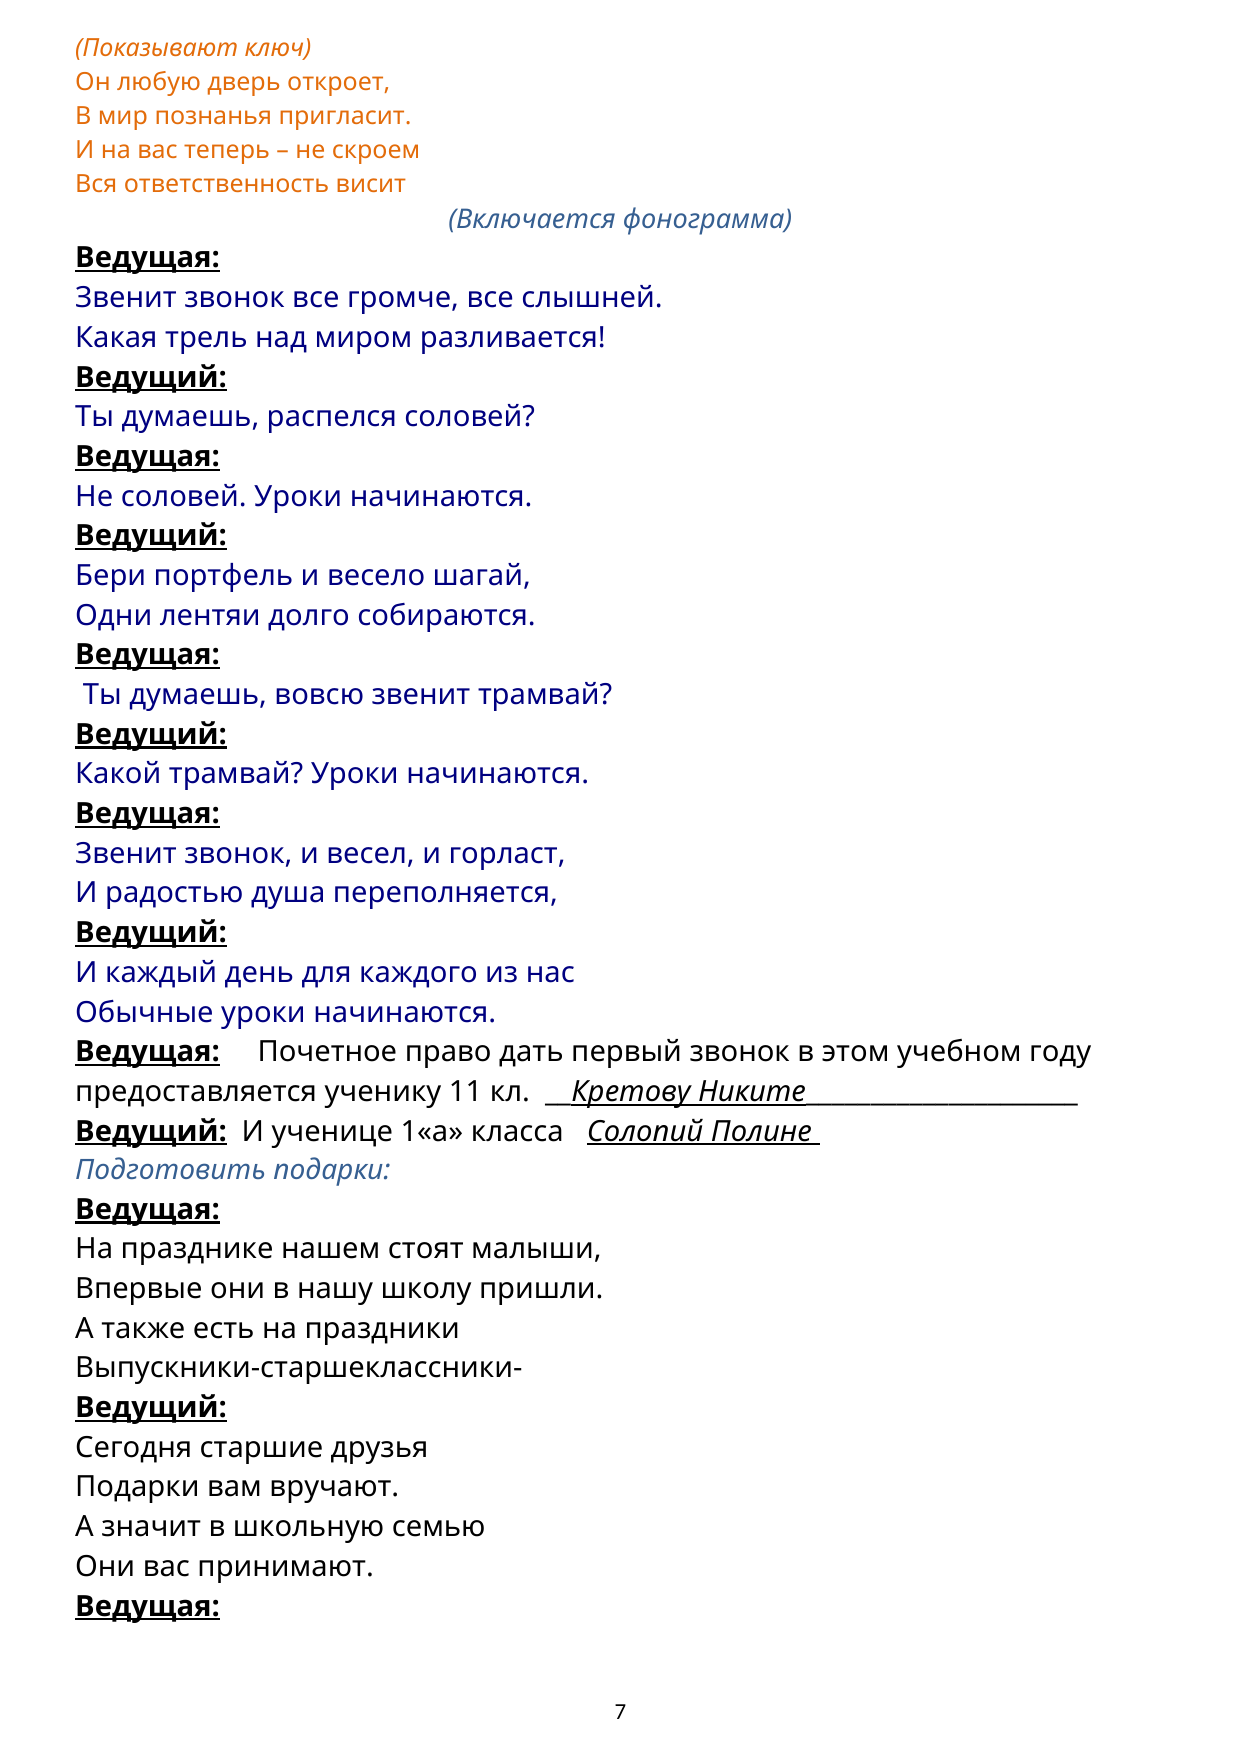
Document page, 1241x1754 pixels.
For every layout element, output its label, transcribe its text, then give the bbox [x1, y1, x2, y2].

text И каждый день для каждого из нас Обычные уроки начинаются. [75, 951, 1165, 1031]
text А также есть на праздники [75, 1307, 1165, 1347]
text Они вас принимают. [75, 1545, 1165, 1585]
text (Включается фонограмма) [75, 200, 1165, 237]
text Ведущий: [75, 1386, 1165, 1426]
text Звенит звонок, и весел, и горласт, И радостью душа переполняется, Ведущий: [75, 832, 1165, 951]
text И на вас теперь – не скроем [75, 132, 1165, 166]
text Ведущий: И ученице 1«а» класса Солопий Полине [75, 1110, 1165, 1149]
text Ты думаешь, распелся соловей? Ведущая: [75, 396, 1165, 475]
text Подарки вам вручают. [75, 1466, 1165, 1505]
text Бери портфель и весело шагай, Одни лентяи долго собираются. Ведущая: [75, 554, 1165, 673]
text (Показывают ключ) Он любую дверь откроет, В мир познанья пригласит. [75, 29, 1165, 132]
text Ты думаешь, вовсю звенит трамвай? Ведущий: [75, 673, 1165, 753]
text Не соловей. Уроки начинаются. [75, 475, 1165, 514]
text Ведущая: [75, 1585, 1165, 1624]
text Ведущая: [75, 1188, 1165, 1228]
text Впервые они в нашу школу пришли. [75, 1267, 1165, 1307]
text Подготовить подарки: [75, 1149, 1165, 1188]
text А значит в школьную семью [75, 1505, 1165, 1545]
text Ведущая: [75, 237, 1165, 276]
text Ведущая: Почетное право дать первый звонок в этом учебном году предоставляется ученику 11 кл. __Кретову Никите_____________________ [75, 1031, 1165, 1110]
text Ведущий: [75, 514, 1165, 554]
text Какой трамвай? Уроки начинаются. Ведущая: [75, 753, 1165, 832]
text Сегодня старшие друзья [75, 1426, 1165, 1466]
text Выпускники-старшеклассники- [75, 1347, 1165, 1386]
text Вся ответственность висит [75, 166, 1165, 200]
text На празднике нашем стоят малыши, [75, 1228, 1165, 1267]
text Звенит звонок все громче, все слышней. Какая трель над миром разливается! Ведущий: [75, 276, 1165, 396]
